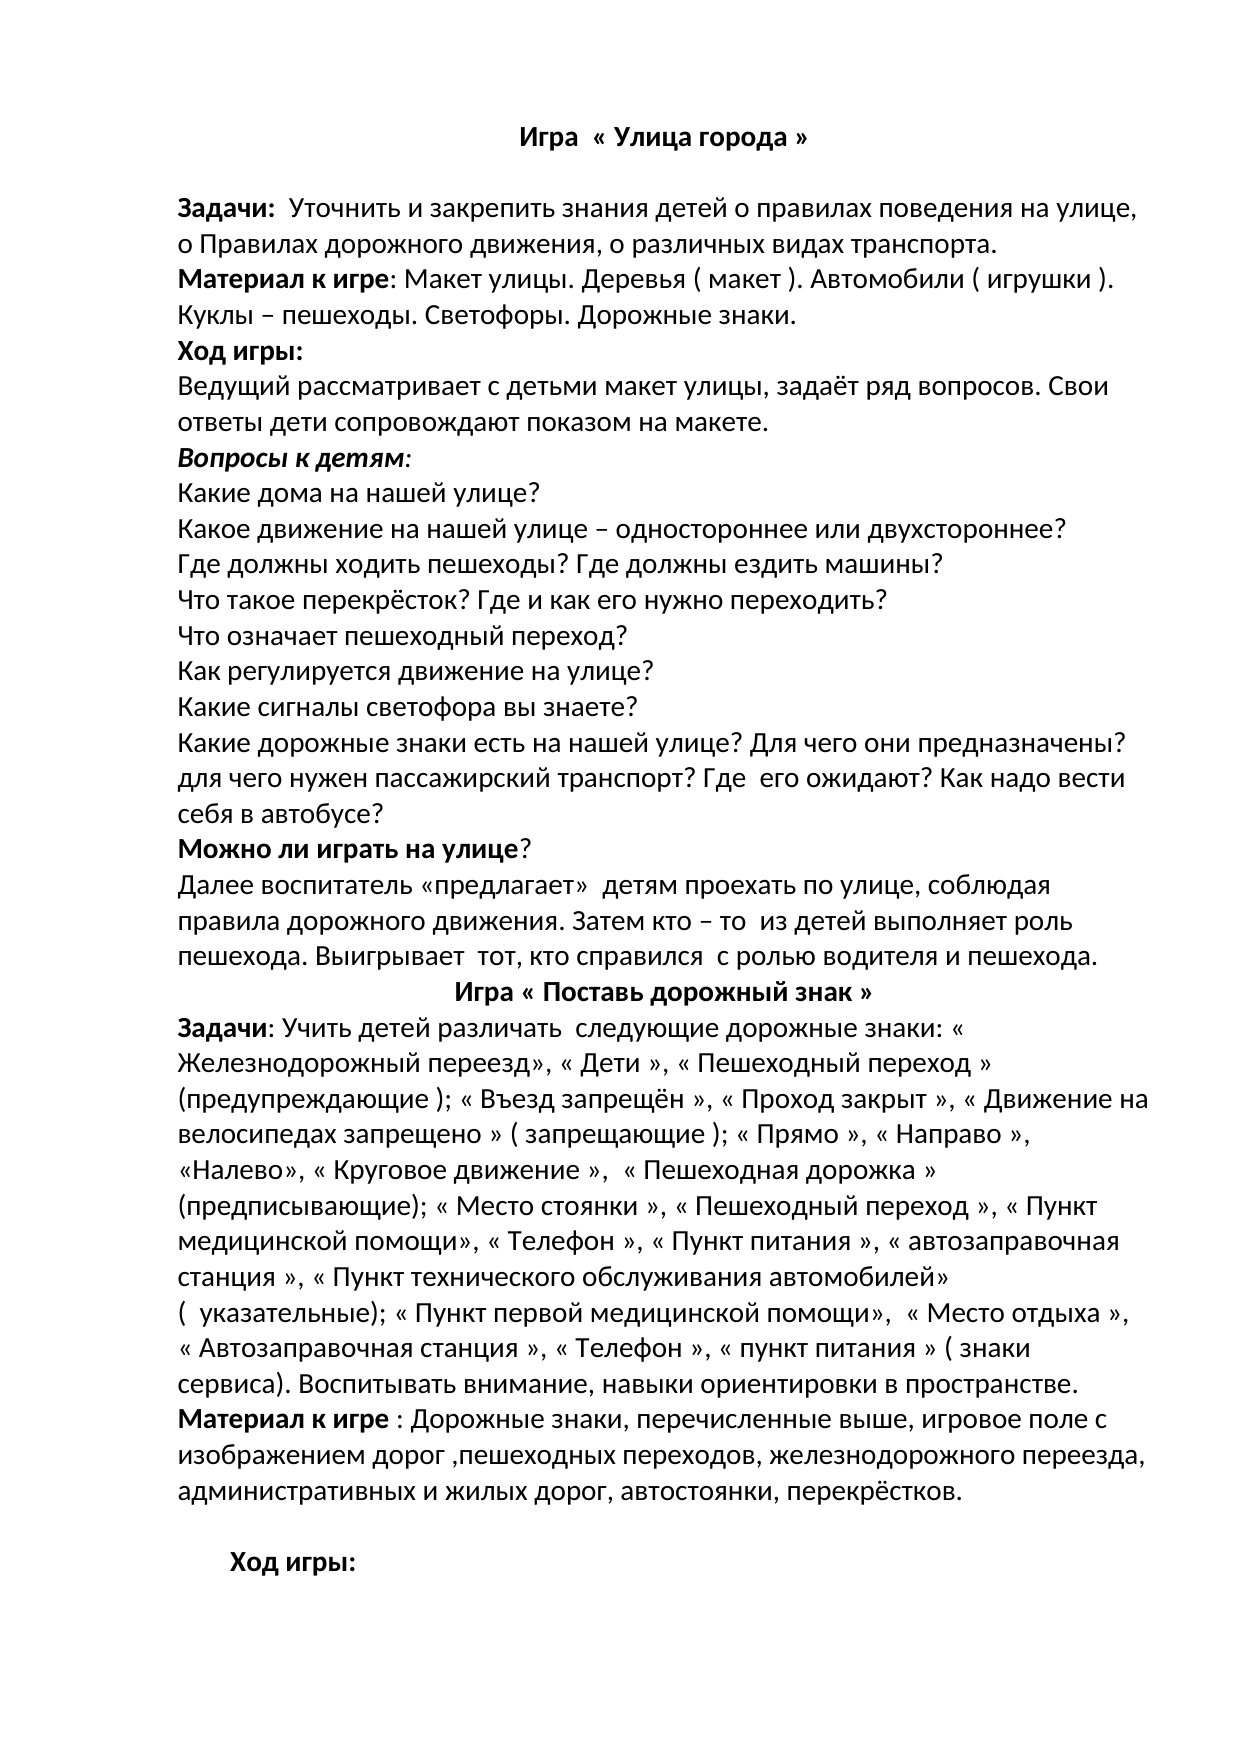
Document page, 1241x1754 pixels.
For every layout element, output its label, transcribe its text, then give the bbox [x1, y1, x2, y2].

text Что такое перекрёсток? Где и как его нужно переходить? [177, 581, 1152, 617]
text Материал к игре : Дорожные знаки, перечисленные выше, игровое поле с изображением дорог ,пешеходных переходов, железнодорожного переезда, административных и жилых дорог, автостоянки, перекрёстков. [177, 1401, 1152, 1507]
text Ведущий рассматривает с детьми макет улицы, задаёт ряд вопросов. Свои ответы дети сопровождают показом на макете. [177, 367, 1152, 439]
text Где должны ходить пешеходы? Где должны ездить машины? [177, 546, 1152, 581]
text Игра « Поставь дорожный знак » [177, 973, 1152, 1009]
text Можно ли играть на улице? [177, 831, 1152, 866]
text Ход игры: [177, 1543, 1152, 1579]
text Задачи: Уточнить и закрепить знания детей о правилах поведения на улице, о Правилах дорожного движения, о различных видах транспорта. [177, 189, 1152, 261]
text Что означает пешеходный переход? [177, 617, 1152, 652]
text Ход игры: [177, 332, 1152, 367]
text Какие дома на нашей улице? [177, 474, 1152, 510]
text Какие сигналы светофора вы знаете? [177, 688, 1152, 724]
text Какое движение на нашей улице – одностороннее или двухстороннее? [177, 510, 1152, 546]
text для чего нужен пассажирский транспорт? Где его ожидают? Как надо вести себя в автобусе? [177, 759, 1152, 831]
text ( указательные); « Пункт первой медицинской помощи», « Место отдыха », « Автозаправочная станция », « Телефон », « пункт питания » ( знаки сервиса). Воспитывать внимание, навыки ориентировки в пространстве. [177, 1294, 1152, 1401]
text Задачи: Учить детей различать следующие дорожные знаки: « Железнодорожный переезд», « Дети », « Пешеходный переход » (предупреждающие ); « Въезд запрещён », « Проход закрыт », « Движение на велосипедах запрещено » ( запрещающие ); « Прямо », « Направо », «Налево», « Круговое движение », « Пешеходная дорожка » (предписывающие); « Место стоянки », « Пешеходный переход », « Пункт медицинской помощи», « Телефон », « Пункт питания », « автозаправочная станция », « Пункт технического обслуживания автомобилей» [177, 1009, 1152, 1294]
text Материал к игре: Макет улицы. Деревья ( макет ). Автомобили ( игрушки ). Куклы – пешеходы. Светофоры. Дорожные знаки. [177, 261, 1152, 332]
text Какие дорожные знаки есть на нашей улице? Для чего они предназначены? [177, 724, 1152, 759]
text Игра « Улица города » [177, 118, 1152, 154]
text Далее воспитатель «предлагает» детям проехать по улице, соблюдая правила дорожного движения. Затем кто – то из детей выполняет роль пешехода. Выигрывает тот, кто справился с ролью водителя и пешехода. [177, 866, 1152, 973]
text Как регулируется движение на улице? [177, 652, 1152, 688]
text Вопросы к детям: [177, 439, 1152, 474]
